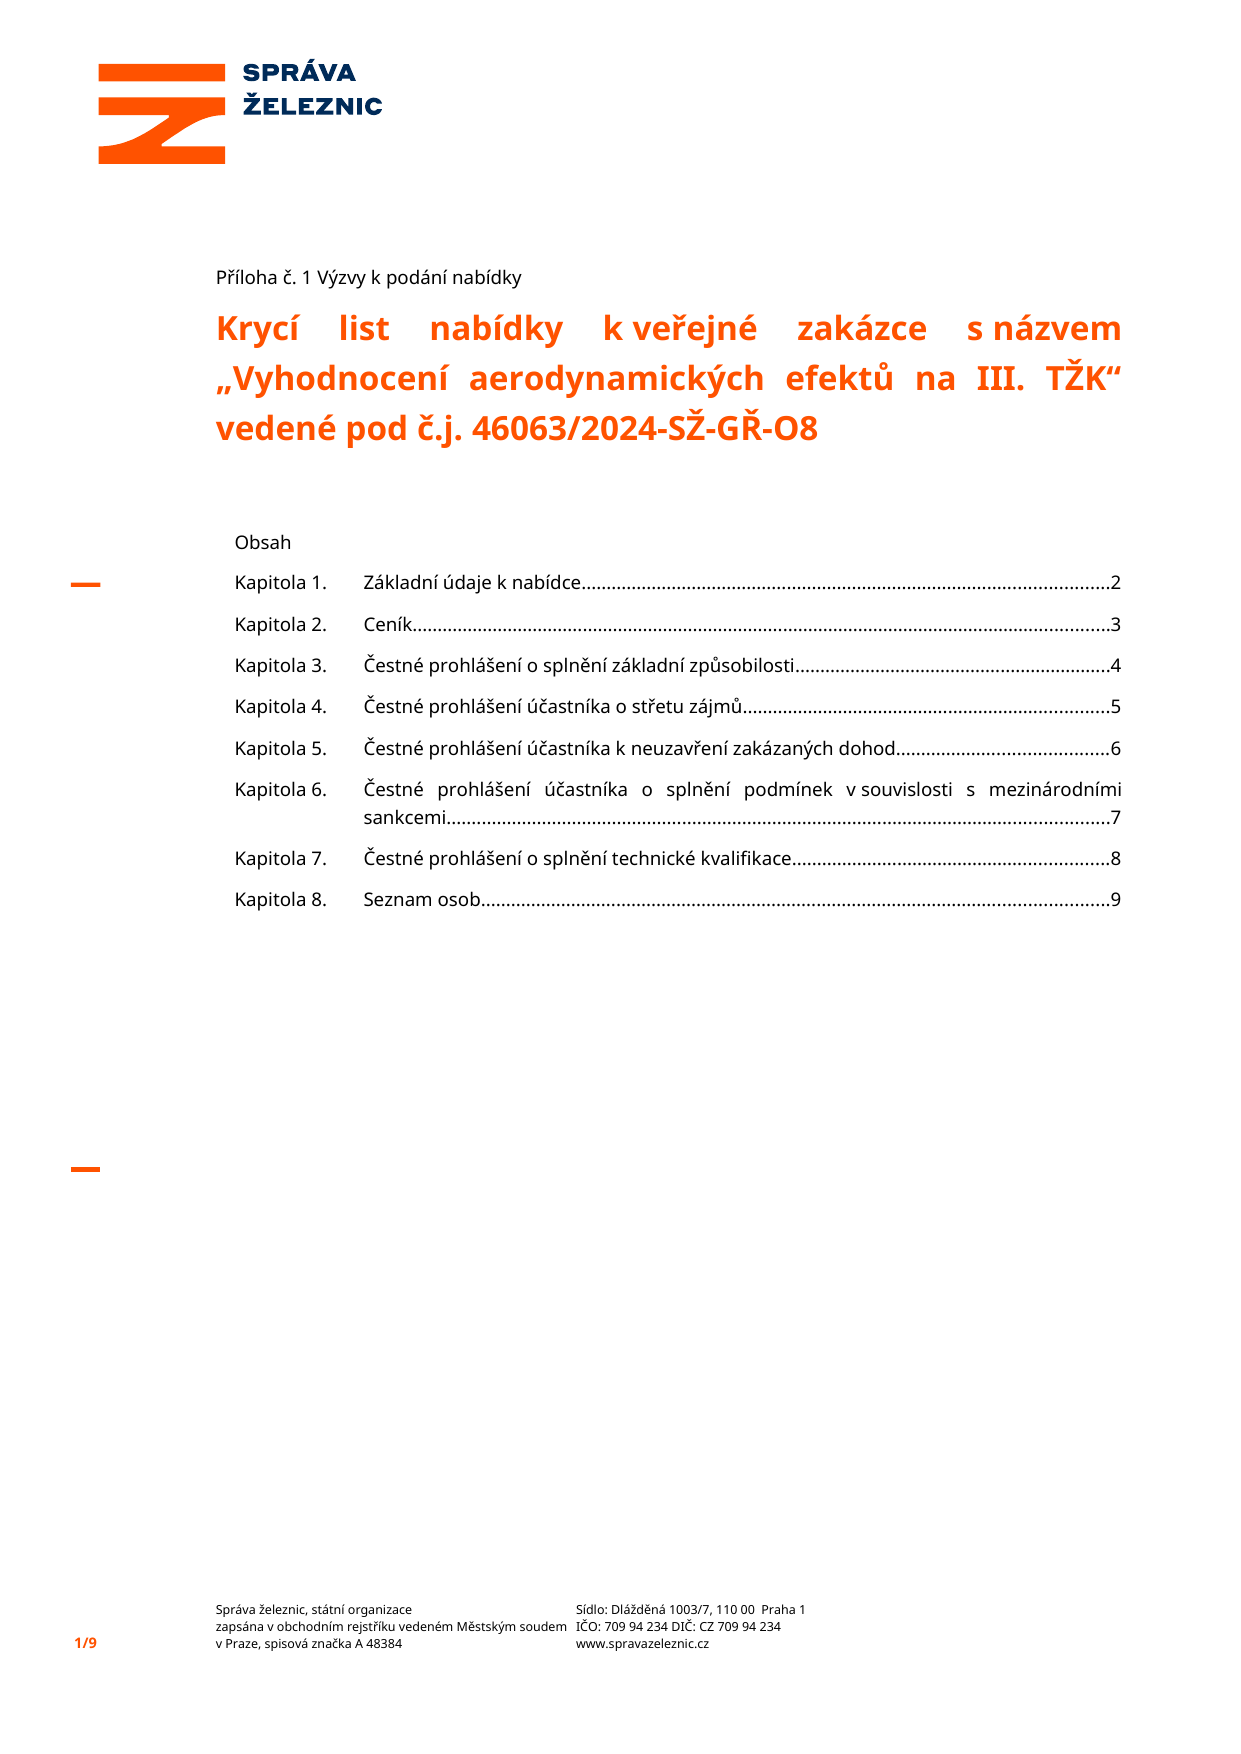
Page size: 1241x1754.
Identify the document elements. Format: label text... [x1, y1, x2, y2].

text Příloha č. 1 Výzvy k podání nabídky [216, 264, 1122, 289]
text Krycí list nabídky k veřejné zakázce s názvem „Vyhodnocení aerodynamických efektů na III. TŽK“ vedené pod č.j. 46063/2024-SŽ-GŘ-O8 [216, 304, 1122, 450]
